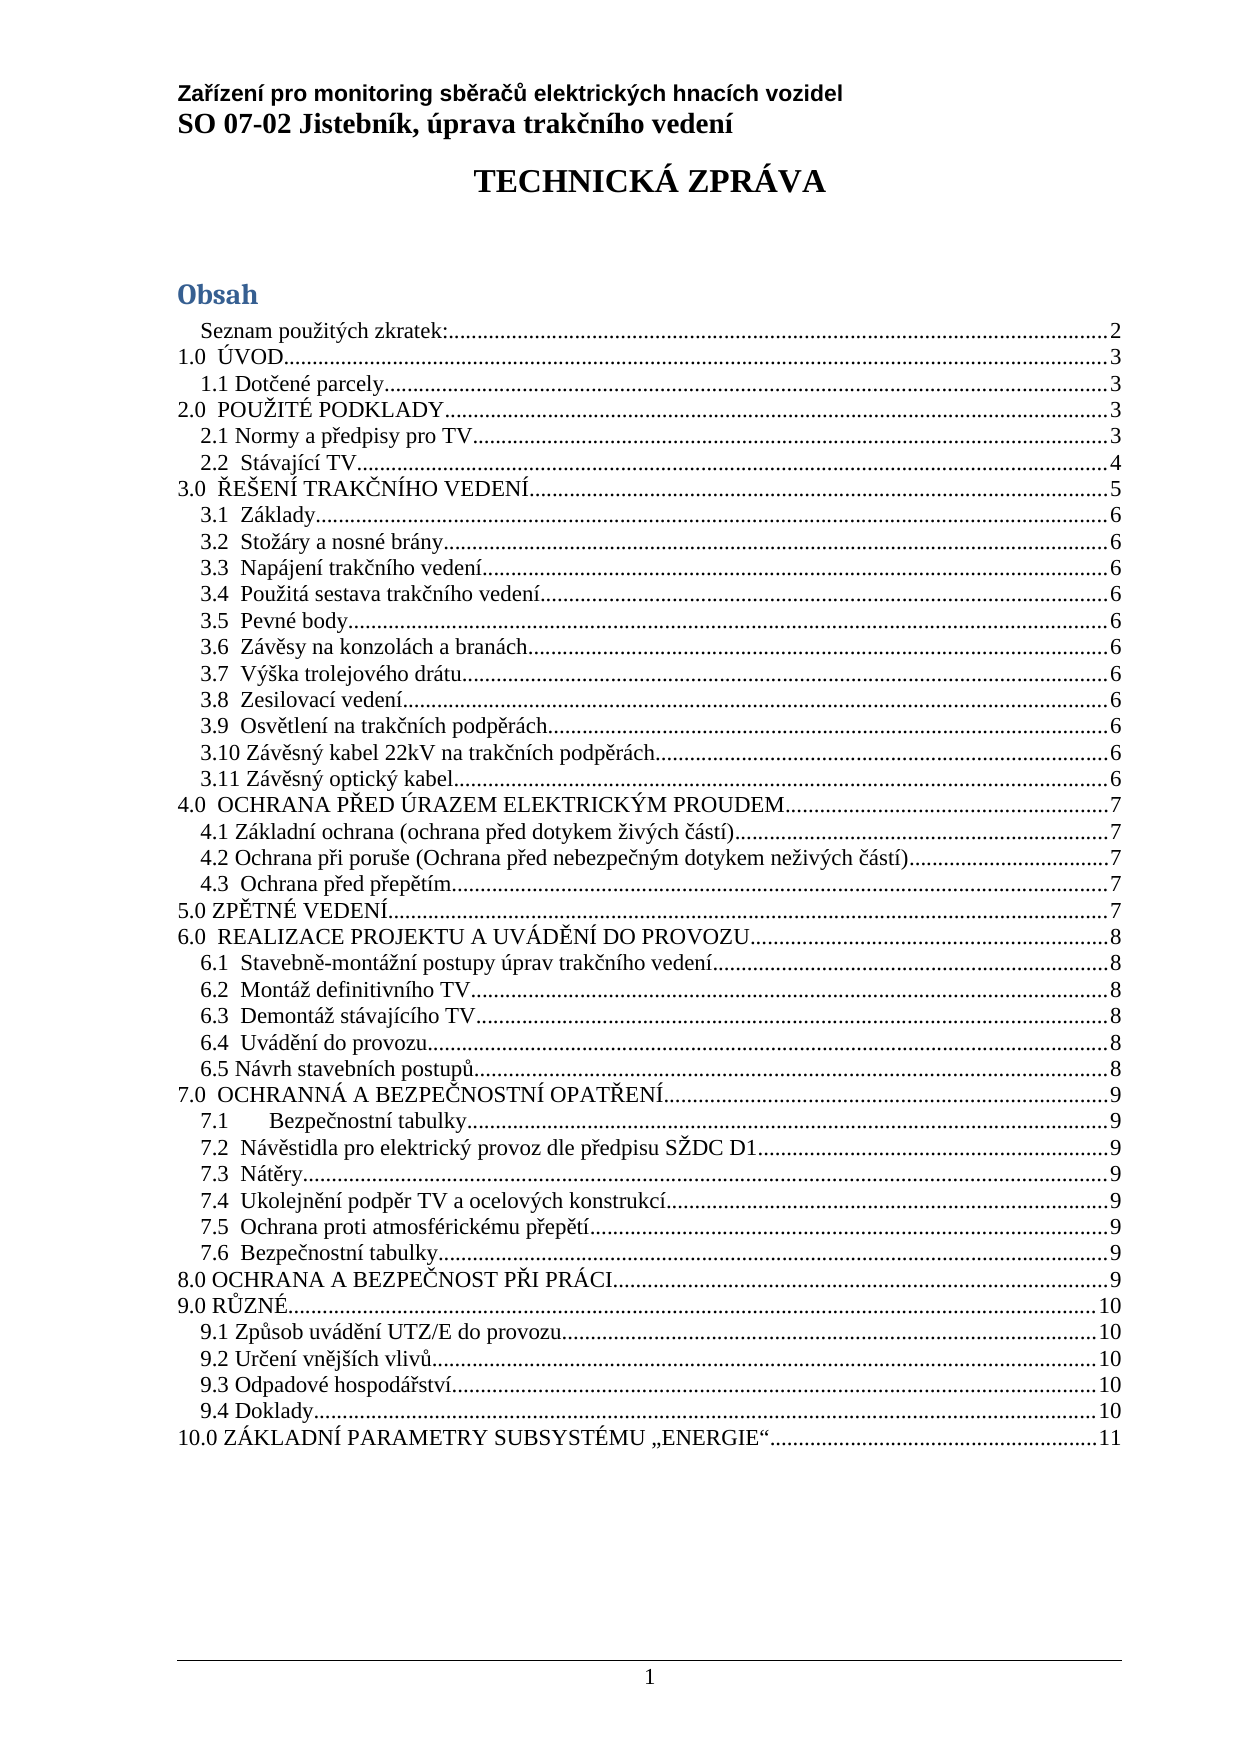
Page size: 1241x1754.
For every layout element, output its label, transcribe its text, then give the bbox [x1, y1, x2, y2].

text 3.10 Závěsný kabel 22kV na trakčních podpěrách 6 [200, 739, 1122, 765]
text 3.8 Zesilovací vedení 6 [200, 686, 1122, 712]
text 9.0 RŮZNÉ 10 [177, 1292, 1122, 1318]
text 5.0 ZPĚTNÉ VEDENÍ 7 [177, 897, 1122, 923]
text 7.4 Ukolejnění podpěr TV a ocelových konstrukcí 9 [200, 1187, 1122, 1213]
text 2.2 Stávající TV 4 [200, 449, 1122, 475]
subtitle Obsah [177, 278, 1122, 312]
text 7.0 OCHRANNÁ A BEZPEČNOSTNÍ OPATŘENÍ 9 [177, 1081, 1122, 1108]
text 3.0 ŘEŠENÍ TRAKČNÍHO VEDENÍ 5 [177, 475, 1122, 501]
text 9.2 Určení vnějších vlivů 10 [200, 1345, 1122, 1371]
text 3.9 Osvětlení na trakčních podpěrách 6 [200, 712, 1122, 739]
text 2.0 POUŽITÉ PODKLADY 3 [177, 396, 1122, 422]
text 6.1 Stavebně-montážní postupy úprav trakčního vedení 8 [200, 949, 1122, 976]
text 6.0 REALIZACE PROJEKTU A UVÁDĚNÍ DO PROVOZU 8 [177, 923, 1122, 949]
text 6.2 Montáž definitivního TV 8 [200, 976, 1122, 1002]
text 10.0 ZÁKLADNÍ PARAMETRY SUBSYSTÉMU „ENERGIE“ 11 [177, 1424, 1122, 1450]
text 4.1 Základní ochrana (ochrana před dotykem živých částí) 7 [200, 818, 1122, 844]
text 7.1 Bezpečnostní tabulky 9 [200, 1108, 1122, 1134]
text 3.11 Závěsný optický kabel 6 [200, 765, 1122, 791]
text 9.1 Způsob uvádění UTZ/E do provozu 10 [200, 1318, 1122, 1345]
text 7.5 Ochrana proti atmosférickému přepětí 9 [200, 1213, 1122, 1239]
text 9.3 Odpadové hospodářství 10 [200, 1371, 1122, 1397]
text 7.6 Bezpečnostní tabulky 9 [200, 1239, 1122, 1266]
text 1.1 Dotčené parcely 3 [200, 370, 1122, 396]
text Seznam použitých zkratek: 2 [200, 317, 1122, 343]
text 3.2 Stožáry a nosné brány 6 [200, 528, 1122, 554]
text 6.3 Demontáž stávajícího TV 8 [200, 1002, 1122, 1028]
text 4.3 Ochrana před přepětím 7 [200, 870, 1122, 897]
text 3.6 Závěsy na konzolách a branách 6 [200, 633, 1122, 659]
text 7.3 Nátěry 9 [200, 1160, 1122, 1187]
text 6.4 Uvádění do provozu 8 [200, 1028, 1122, 1055]
text 8.0 OCHRANA A BEZPEČNOST PŘI PRÁCI 9 [177, 1266, 1122, 1292]
text 3.3 Napájení trakčního vedení 6 [200, 554, 1122, 581]
text 3.7 Výška trolejového drátu 6 [200, 659, 1122, 686]
text 1.0 ÚVOD 3 [177, 343, 1122, 370]
text 3.1 Základy 6 [200, 501, 1122, 528]
text 3.5 Pevné body 6 [200, 607, 1122, 633]
text 6.5 Návrh stavebních postupů 8 [200, 1055, 1122, 1081]
text 2.1 Normy a předpisy pro TV 3 [200, 422, 1122, 449]
text 4.2 Ochrana při poruše (Ochrana před nebezpečným dotykem neživých částí) 7 [200, 844, 1122, 870]
text 3.4 Použitá sestava trakčního vedení 6 [200, 581, 1122, 607]
text TECHNICKÁ ZPRÁVA [177, 161, 1122, 200]
text 7.2 Návěstidla pro elektrický provoz dle předpisu SŽDC D1 9 [200, 1134, 1122, 1160]
text 4.0 OCHRANA PŘED ÚRAZEM ELEKTRICKÝM PROUDEM 7 [177, 791, 1122, 818]
text 9.4 Doklady 10 [200, 1397, 1122, 1424]
